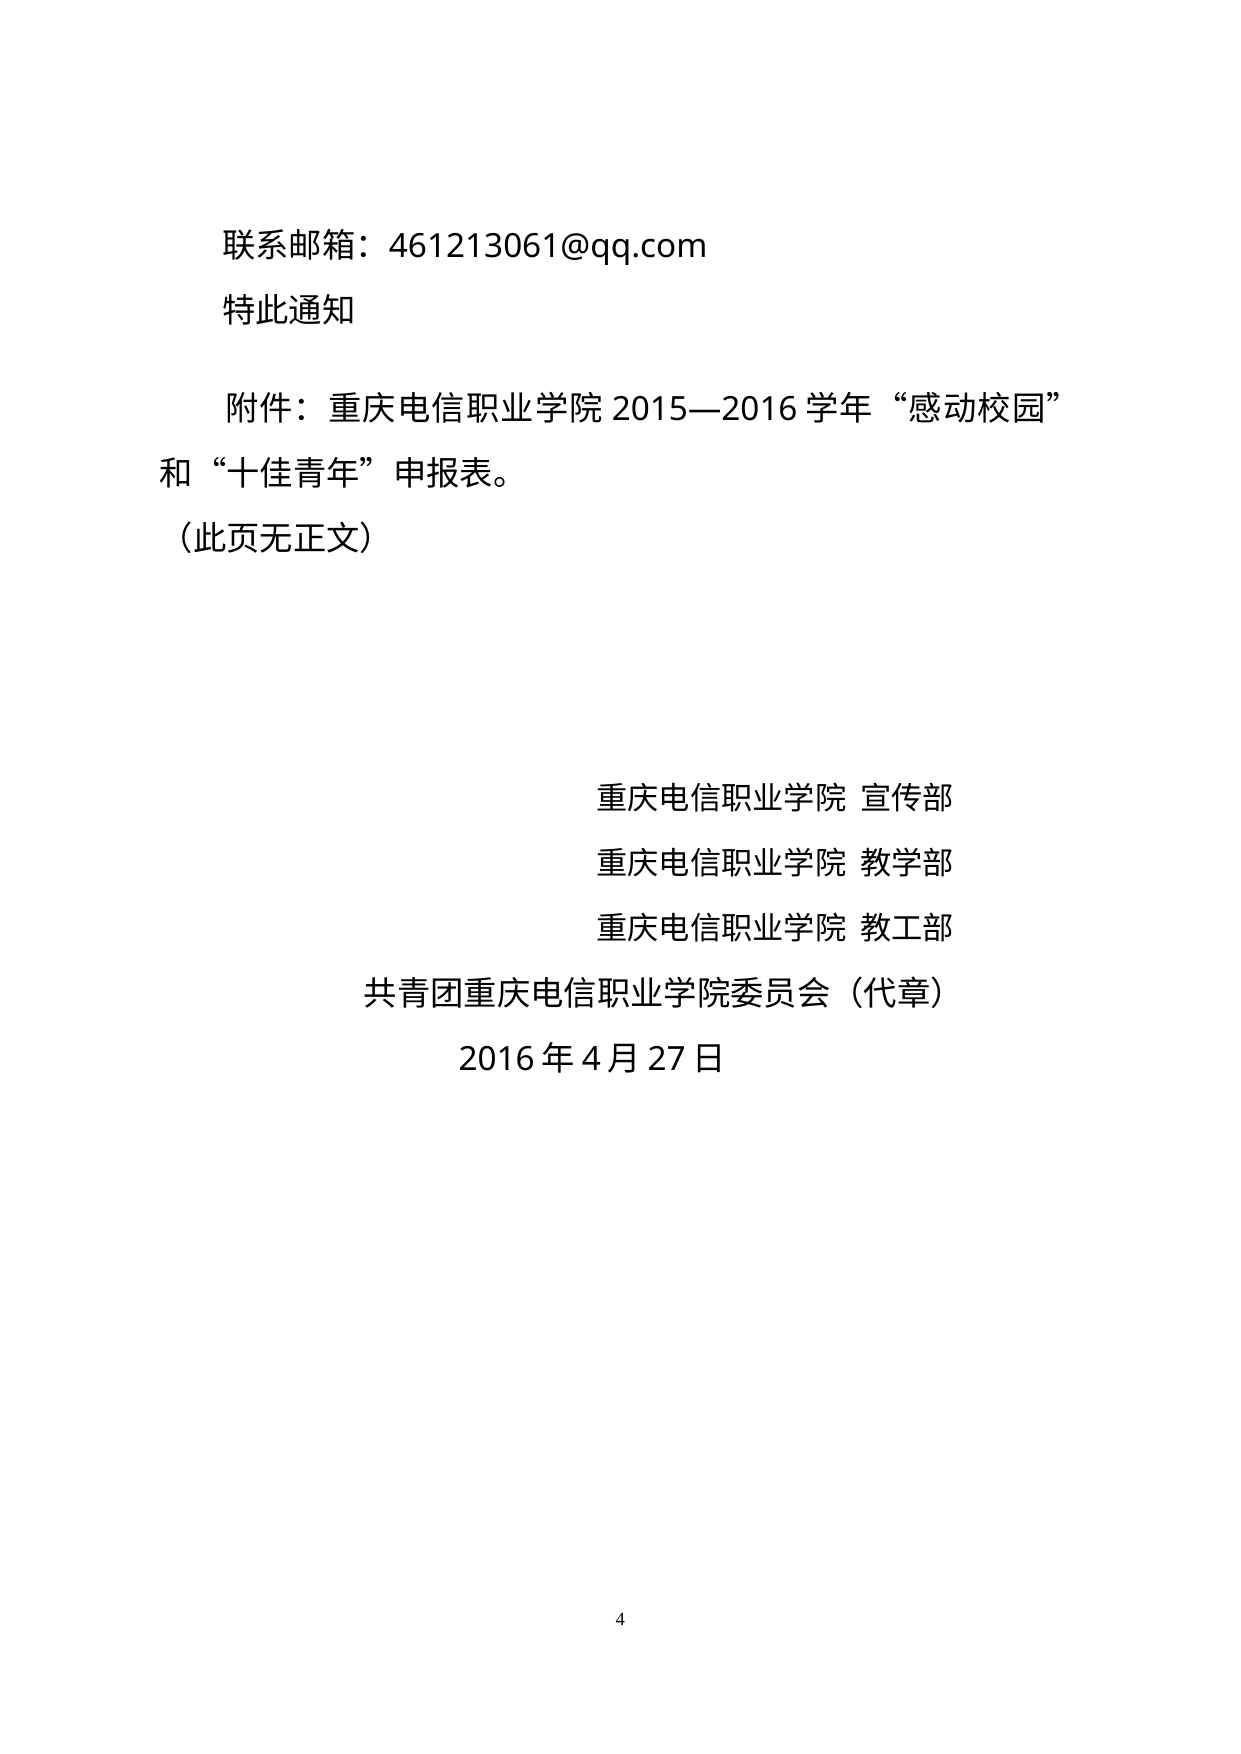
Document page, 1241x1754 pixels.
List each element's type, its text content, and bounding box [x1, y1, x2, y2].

text 附件：重庆电信职业学院2015—2016学年“感动校园”和“十佳青年”申报表。 [159, 373, 1081, 503]
text 重庆电信职业学院 教工部 [159, 893, 1081, 958]
text 共青团重庆电信职业学院委员会（代章） [159, 958, 1081, 1023]
text 2016年4月27日 [159, 1023, 1081, 1088]
text 联系邮箱：461213061@qq.com [159, 211, 1081, 276]
text 重庆电信职业学院 宣传部 [159, 763, 1081, 828]
text （此页无正文） [159, 503, 1081, 568]
text 重庆电信职业学院 教学部 [159, 828, 1081, 893]
text 特此通知 [159, 276, 1081, 341]
